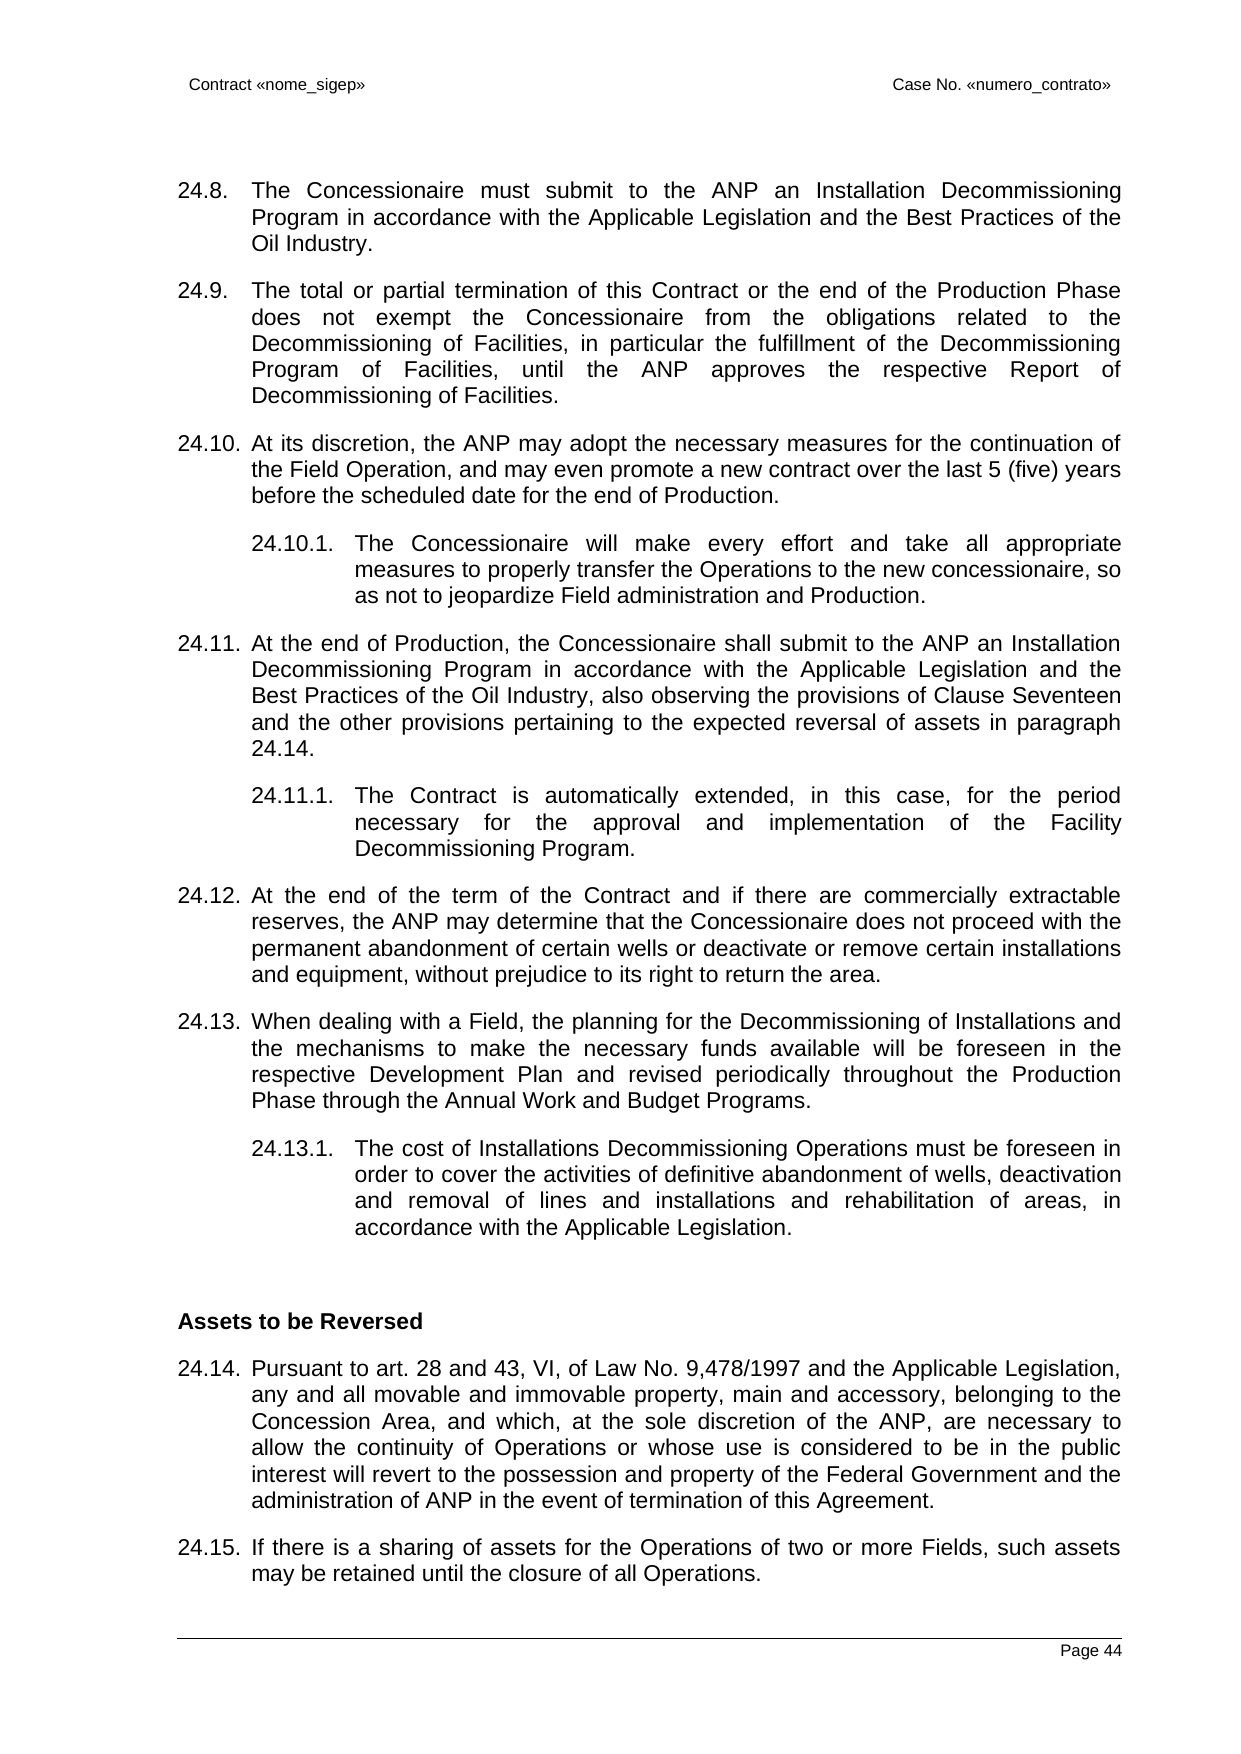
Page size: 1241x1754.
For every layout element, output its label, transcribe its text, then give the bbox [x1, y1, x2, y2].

text The Concessionaire will make every effort and take all appropriate measures to properly transfer the Operations to the new concessionaire, so as not to jeopardize Field administration and Production. [251, 529, 1122, 609]
text The Concessionaire must submit to the ANP an Installation Decommissioning Program in accordance with the Applicable Legislation and the Best Practices of the Oil Industry. [177, 177, 1122, 256]
list If there is a sharing of assets for the Operations of two or more Fields, such assets may be retained until the closure of all Operations. [177, 1534, 1122, 1587]
list At the end of Production, the Concessionaire shall submit to the ANP an Installation Decommissioning Program in accordance with the Applicable Legislation and the Best Practices of the Oil Industry, also observing the provisions of Clause Seventeen and the other provisions pertaining to the expected reversal of assets in paragraph 24.14. [177, 629, 1122, 761]
text At its discretion, the ANP may adopt the necessary measures for the continuation of the Field Operation, and may even promote a new contract over the last 5 (five) years before the scheduled date for the end of Production. [177, 430, 1122, 509]
list The Contract is automatically extended, in this case, for the period necessary for the approval and implementation of the Facility Decommissioning Program. [251, 782, 1122, 861]
list Pursuant to art. 28 and 43, VI, of Law No. 9,478/1997 and the Applicable Legislation, any and all movable and immovable property, main and accessory, belonging to the Concession Area, and which, at the sole discretion of the ANP, are necessary to allow the continuity of Operations or whose use is considered to be in the public interest will revert to the possession and property of the Federal Government and the administration of ANP in the event of termination of this Agreement. [177, 1355, 1122, 1513]
list When dealing with a Field, the planning for the Decommissioning of Installations and the mechanisms to make the necessary funds available will be foreseen in the respective Development Plan and revised periodically throughout the Production Phase through the Annual Work and Budget Programs. [177, 1008, 1122, 1114]
text The total or partial termination of this Contract or the end of the Production Phase does not exempt the Concessionaire from the obligations related to the Decommissioning of Facilities, in particular the fulfillment of the Decommissioning Program of Facilities, until the ANP approves the respective Report of Decommissioning of Facilities. [177, 277, 1122, 409]
list The cost of Installations Decommissioning Operations must be foreseen in order to cover the activities of definitive abandonment of wells, deactivation and removal of lines and installations and rehabilitation of areas, in accordance with the Applicable Legislation. [251, 1134, 1122, 1240]
text Assets to be Reversed [177, 1308, 1122, 1334]
list At the end of the term of the Contract and if there are commercially extractable reserves, the ANP may determine that the Concessionaire does not proceed with the permanent abandonment of certain wells or deactivate or remove certain installations and equipment, without prejudice to its right to return the area. [177, 882, 1122, 987]
